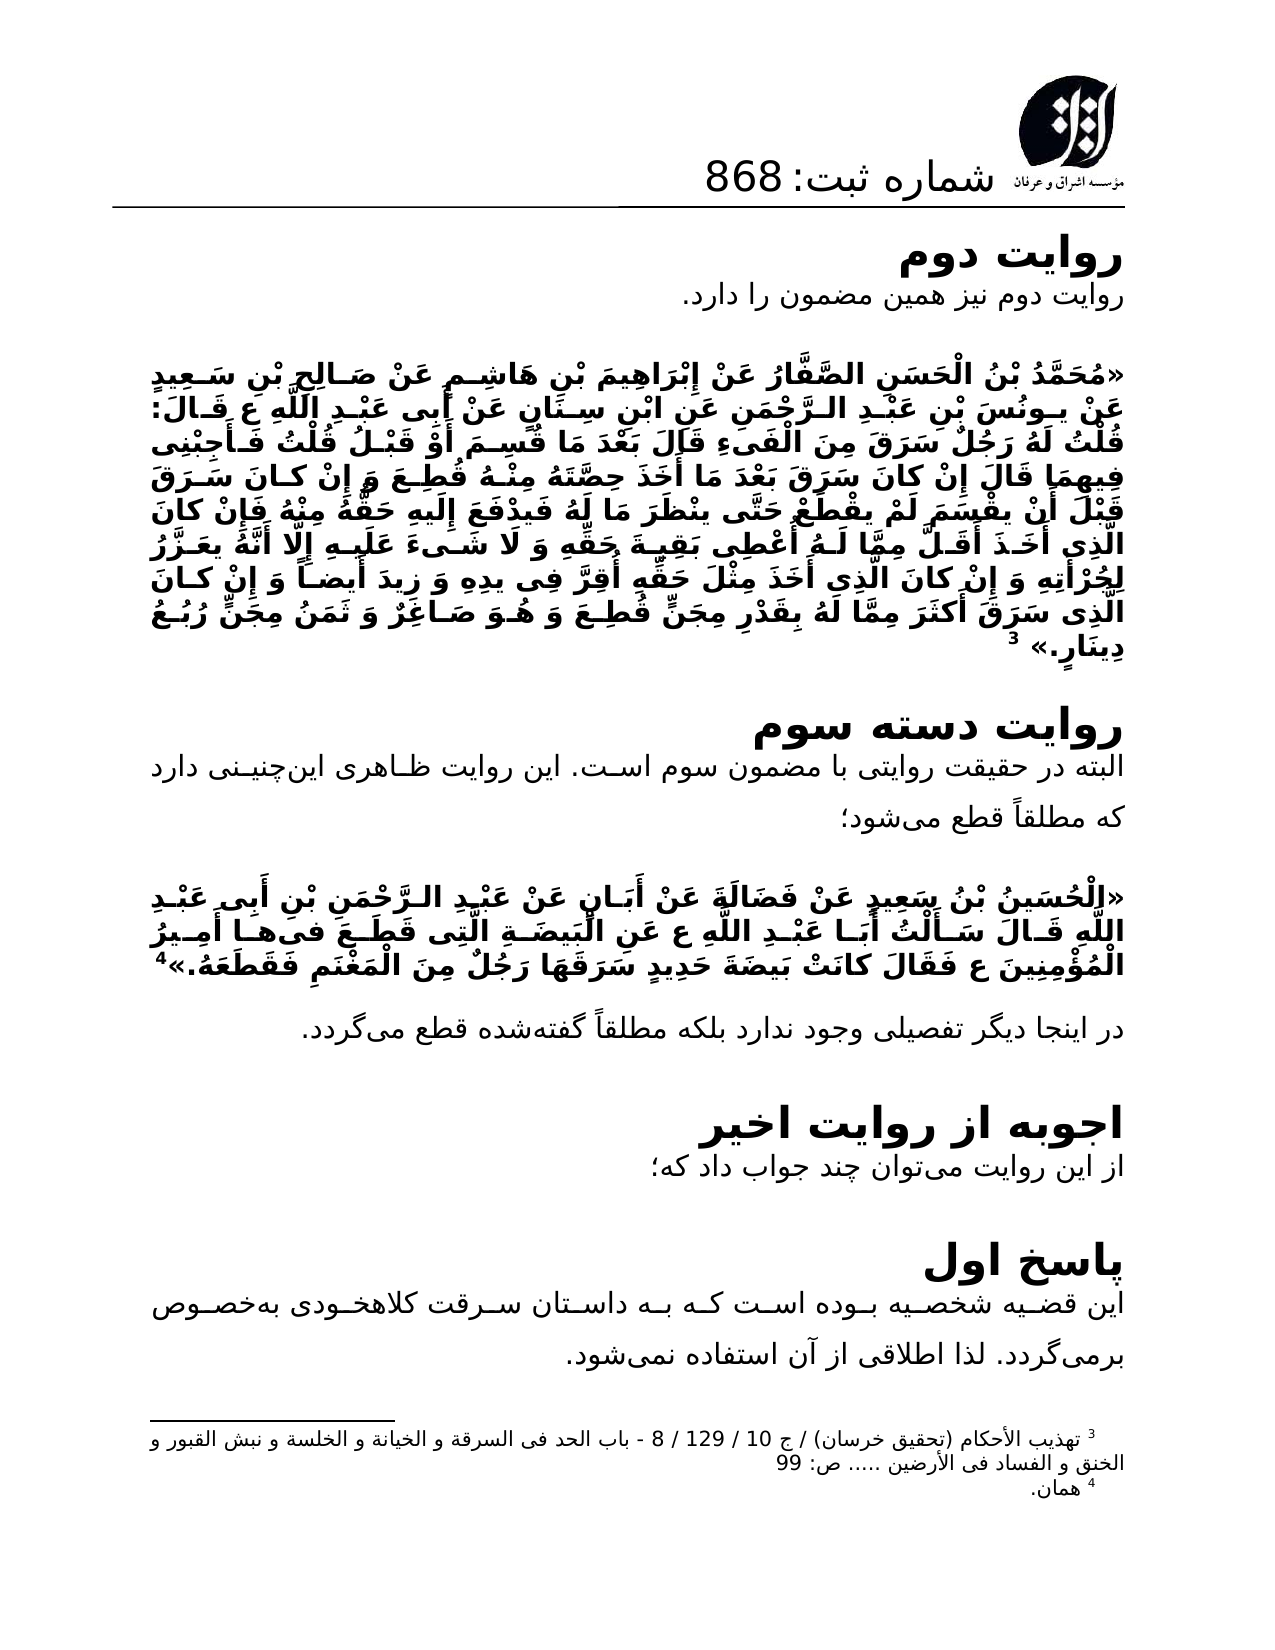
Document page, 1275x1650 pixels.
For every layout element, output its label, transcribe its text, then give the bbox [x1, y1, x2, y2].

subtitle پاسخ اول [150, 1235, 1125, 1286]
text روایت دوم نیز همین مضمون را دارد. [150, 277, 1125, 311]
text «الْحُسَینُ بْنُ سَعِیدٍ عَنْ فَضَالَةَ عَنْ أَبَانٍ عَنْ عَبْدِ الرَّحْمَنِ بْنِ أَبِی عَبْدِ اللَّهِ قَالَ سَأَلْتُ أَبَا عَبْدِ اللَّهِ ع عَنِ الْبَیضَةِ الَّتِی قَطَعَ فی‌ها أَمِیرُ الْمُؤْمِنِینَ ع فَقَالَ کانَتْ بَیضَةَ حَدِیدٍ سَرَقَهَا رَجُلٌ مِنَ الْمَغْنَمِ فَقَطَعَهُ.» [150, 881, 1125, 982]
subtitle اجوبه از روایت اخیر [150, 1098, 1125, 1149]
picture [1010, 75, 1125, 192]
subtitle روایت دسته سوم [150, 698, 1125, 749]
text از این روایت می‌توان چند جواب داد که؛ [150, 1149, 1125, 1183]
text در اینجا دیگر تفصیلی وجود ندارد بلکه مطلقاً گفته‌شده قطع می‌گردد. [150, 1012, 1125, 1046]
text این قضیه شخصیه بوده است که به داستان سرقت کلاهخودی به‌خصوص برمی‌گردد. لذا اطلاقی از آن استفاده نمی‌شود. [150, 1286, 1125, 1371]
text «مُحَمَّدُ بْنُ الْحَسَنِ الصَّفَّارُ عَنْ إِبْرَاهِیمَ بْنِ هَاشِمٍ عَنْ صَالِحِ بْنِ سَعِیدٍ عَنْ یونُسَ بْنِ عَبْدِ الرَّحْمَنِ عَنِ ابْنِ سِنَانٍ عَنْ أَبِی عَبْدِ اللَّهِ ع قَالَ: قُلْتُ لَهُ رَجُلٌ سَرَقَ مِنَ الْفَی‌ءِ قَالَ بَعْدَ مَا قُسِمَ أَوْ قَبْلُ قُلْتُ فَأَجِبْنِی فِیهِمَا قَالَ إِنْ کانَ سَرَقَ بَعْدَ مَا أَخَذَ حِصَّتَهُ مِنْهُ قُطِعَ وَ إِنْ کانَ سَرَقَ قَبْلَ أَنْ یقْسَمَ لَمْ یقْطَعْ حَتَّی ینْظَرَ مَا لَهُ فَیدْفَعَ إِلَیهِ حَقُّهُ مِنْهُ فَإِنْ کانَ الَّذِی أَخَذَ أَقَلَّ مِمَّا لَهُ أُعْطِی بَقِیةَ حَقِّهِ وَ لَا شَی‌ءَ عَلَیهِ إِلَّا أَنَّهُ یعَزَّرُ لِجُرْأَتِهِ وَ إِنْ کانَ الَّذِی أَخَذَ مِثْلَ حَقِّهِ أُقِرَّ فِی یدِهِ وَ زِیدَ أَیضاً وَ إِنْ کانَ الَّذِی سَرَقَ أَکثَرَ مِمَّا لَهُ بِقَدْرِ مِجَنٍّ قُطِعَ وَ هُوَ صَاغِرٌ وَ ثَمَنُ مِجَنٍّ رُبُعُ دِینَارٍ.» [150, 357, 1125, 663]
subtitle روایت دوم [150, 226, 1125, 277]
text البته در حقیقت روایتی با مضمون سوم است. این روایت ظاهری این‌چنینی دارد که مطلقاً قطع می‌شود؛ [150, 749, 1125, 834]
